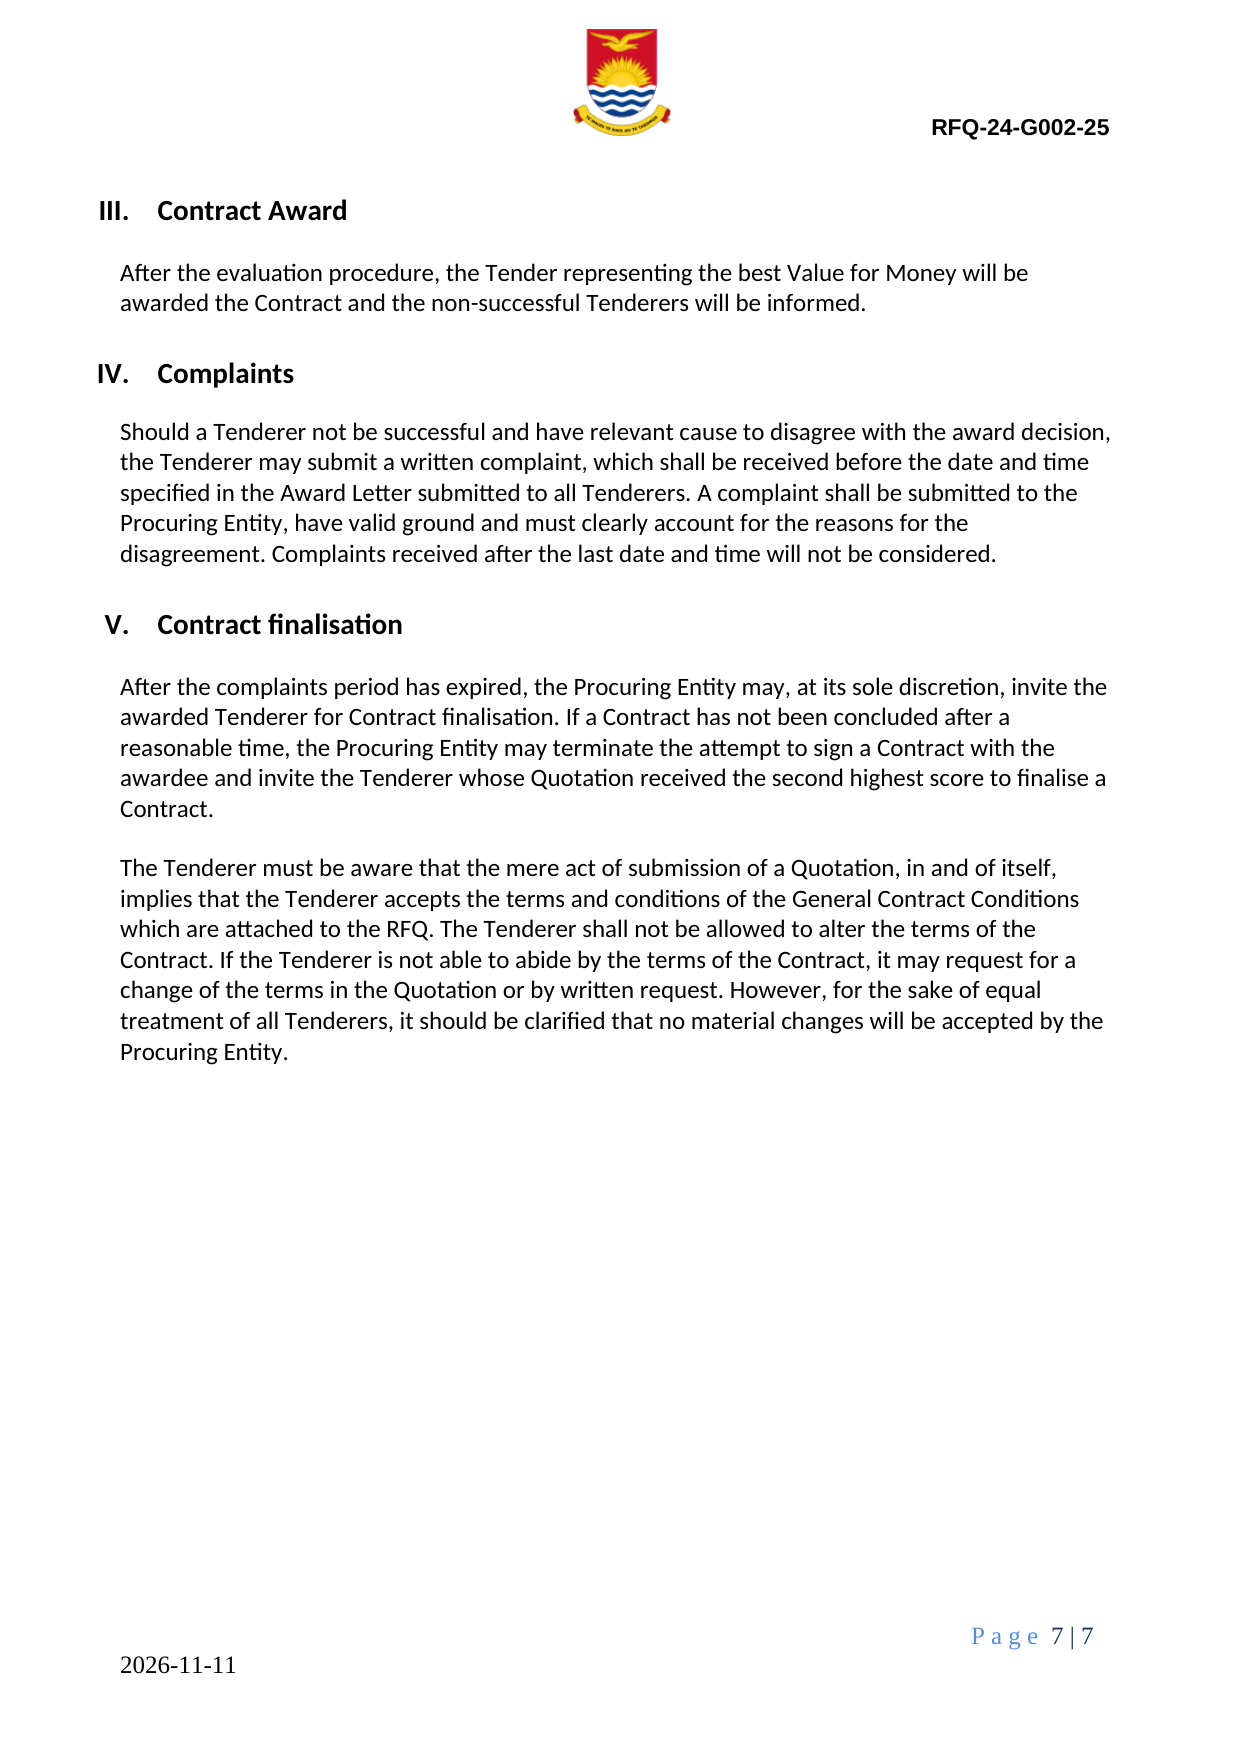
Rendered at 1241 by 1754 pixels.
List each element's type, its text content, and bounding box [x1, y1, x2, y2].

subtitle Contract Award [129, 192, 1120, 228]
text Should a Tenderer not be successful and have relevant cause to disagree with the award decision, the Tenderer may submit a written complaint, which shall be received before the date and time specified in the Award Letter submitted to all Tenderers. A complaint shall be submitted to the Procuring Entity, have valid ground and must clearly account for the reasons for the disagreement. Complaints received after the last date and time will not be considered. [120, 416, 1120, 568]
text The Tenderer must be aware that the mere act of submission of a Quotation, in and of itself, implies that the Tenderer accepts the terms and conditions of the General Contract Conditions which are attached to the RFQ. The Tenderer shall not be allowed to alter the terms of the Contract. If the Tenderer is not able to abide by the terms of the Contract, it may request for a change of the terms in the Quotation or by written request. However, for the sake of equal treatment of all Tenderers, it should be clarified that no material changes will be accepted by the Procuring Entity. [120, 853, 1120, 1066]
subtitle Contract finalisation [129, 606, 1120, 642]
text After the evaluation procedure, the Tender representing the best Value for Money will be awarded the Contract and the non-successful Tenderers will be informed. [120, 257, 1120, 318]
subtitle Complaints [129, 355, 1120, 391]
text After the complaints period has expired, the Procuring Entity may, at its sole discretion, invite the awarded Tenderer for Contract finalisation. If a Contract has not been concluded after a reasonable time, the Procuring Entity may terminate the attempt to sign a Contract with the awardee and invite the Tenderer whose Quotation received the second highest score to finalise a Contract. [120, 671, 1120, 823]
picture [573, 29, 671, 136]
